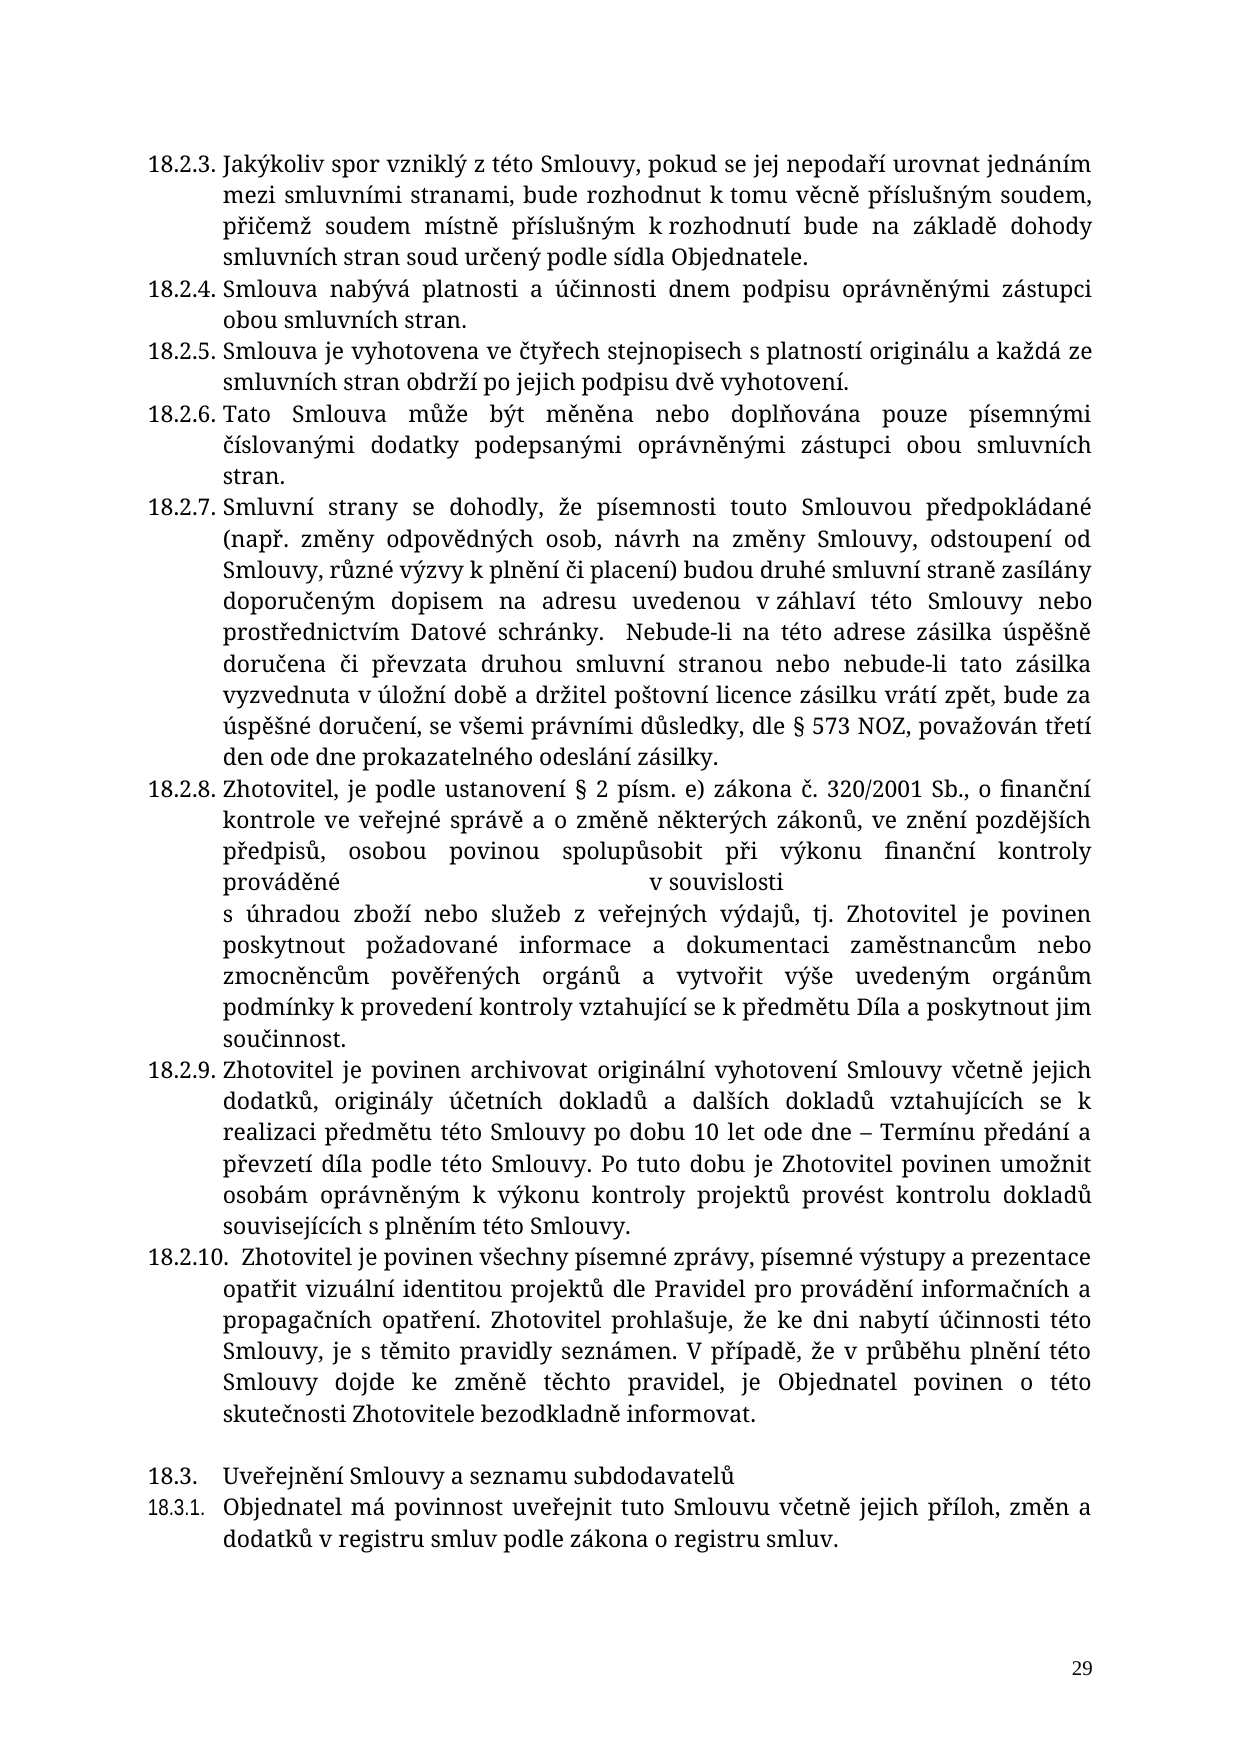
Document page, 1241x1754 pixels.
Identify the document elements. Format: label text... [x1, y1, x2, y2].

list Smlouva nabývá platnosti a účinnosti dnem podpisu oprávněnými zástupci obou smluvních stran. [148, 273, 1093, 335]
list Uveřejnění Smlouvy a seznamu subdodavatelů [148, 1460, 1093, 1491]
list Zhotovitel je povinen všechny písemné zprávy, písemné výstupy a prezentace opatřit vizuální identitou projektů dle Pravidel pro provádění informačních a propagačních opatření. Zhotovitel prohlašuje, že ke dni nabytí účinnosti této Smlouvy, je s těmito pravidly seznámen. V případě, že v průběhu plnění této Smlouvy dojde ke změně těchto pravidel, je Objednatel povinen o této skutečnosti Zhotovitele bezodkladně informovat. [148, 1241, 1093, 1429]
list Objednatel má povinnost uveřejnit tuto Smlouvu včetně jejich příloh, změn a dodatků v registru smluv podle zákona o registru smluv. [148, 1491, 1093, 1554]
list Smlouva je vyhotovena ve čtyřech stejnopisech s platností originálu a každá ze smluvních stran obdrží po jejich podpisu dvě vyhotovení. [148, 335, 1093, 398]
list Zhotovitel, je podle ustanovení § 2 písm. e) zákona č. 320/2001 Sb., o finanční kontrole ve veřejné správě a o změně některých zákonů, ve znění pozdějších předpisů, osobou povinou spolupůsobit při výkonu finanční kontroly prováděné v souvislosti s úhradou zboží nebo služeb z veřejných výdajů, tj. Zhotovitel je povinen poskytnout požadované informace a dokumentaci zaměstnancům nebo zmocněncům pověřených orgánů a vytvořit výše uvedeným orgánům podmínky k provedení kontroly vztahující se k předmětu Díla a poskytnout jim součinnost. [148, 773, 1093, 1054]
list Tato Smlouva může být měněna nebo doplňována pouze písemnými číslovanými dodatky podepsanými oprávněnými zástupci obou smluvních stran. [148, 398, 1093, 491]
list Zhotovitel je povinen archivovat originální vyhotovení Smlouvy včetně jejich dodatků, originály účetních dokladů a dalších dokladů vztahujících se k realizaci předmětu této Smlouvy po dobu 10 let ode dne – Termínu předání a převzetí díla podle této Smlouvy. Po tuto dobu je Zhotovitel povinen umožnit osobám oprávněným k výkonu kontroly projektů provést kontrolu dokladů souvisejících s plněním této Smlouvy. [148, 1054, 1093, 1241]
list Jakýkoliv spor vzniklý z této Smlouvy, pokud se jej nepodaří urovnat jednáním mezi smluvními stranami, bude rozhodnut k tomu věcně příslušným soudem, přičemž soudem místně příslušným k rozhodnutí bude na základě dohody smluvních stran soud určený podle sídla Objednatele. [148, 148, 1093, 273]
list Smluvní strany se dohodly, že písemnosti touto Smlouvou předpokládané (např. změny odpovědných osob, návrh na změny Smlouvy, odstoupení od Smlouvy, různé výzvy k plnění či placení) budou druhé smluvní straně zasílány doporučeným dopisem na adresu uvedenou v záhlaví této Smlouvy nebo prostřednictvím Datové schránky. Nebude-li na této adrese zásilka úspěšně doručena či převzata druhou smluvní stranou nebo nebude-li tato zásilka vyzvednuta v úložní době a držitel poštovní licence zásilku vrátí zpět, bude za úspěšné doručení, se všemi právními důsledky, dle § 573 NOZ, považován třetí den ode dne prokazatelného odeslání zásilky. [148, 491, 1093, 773]
